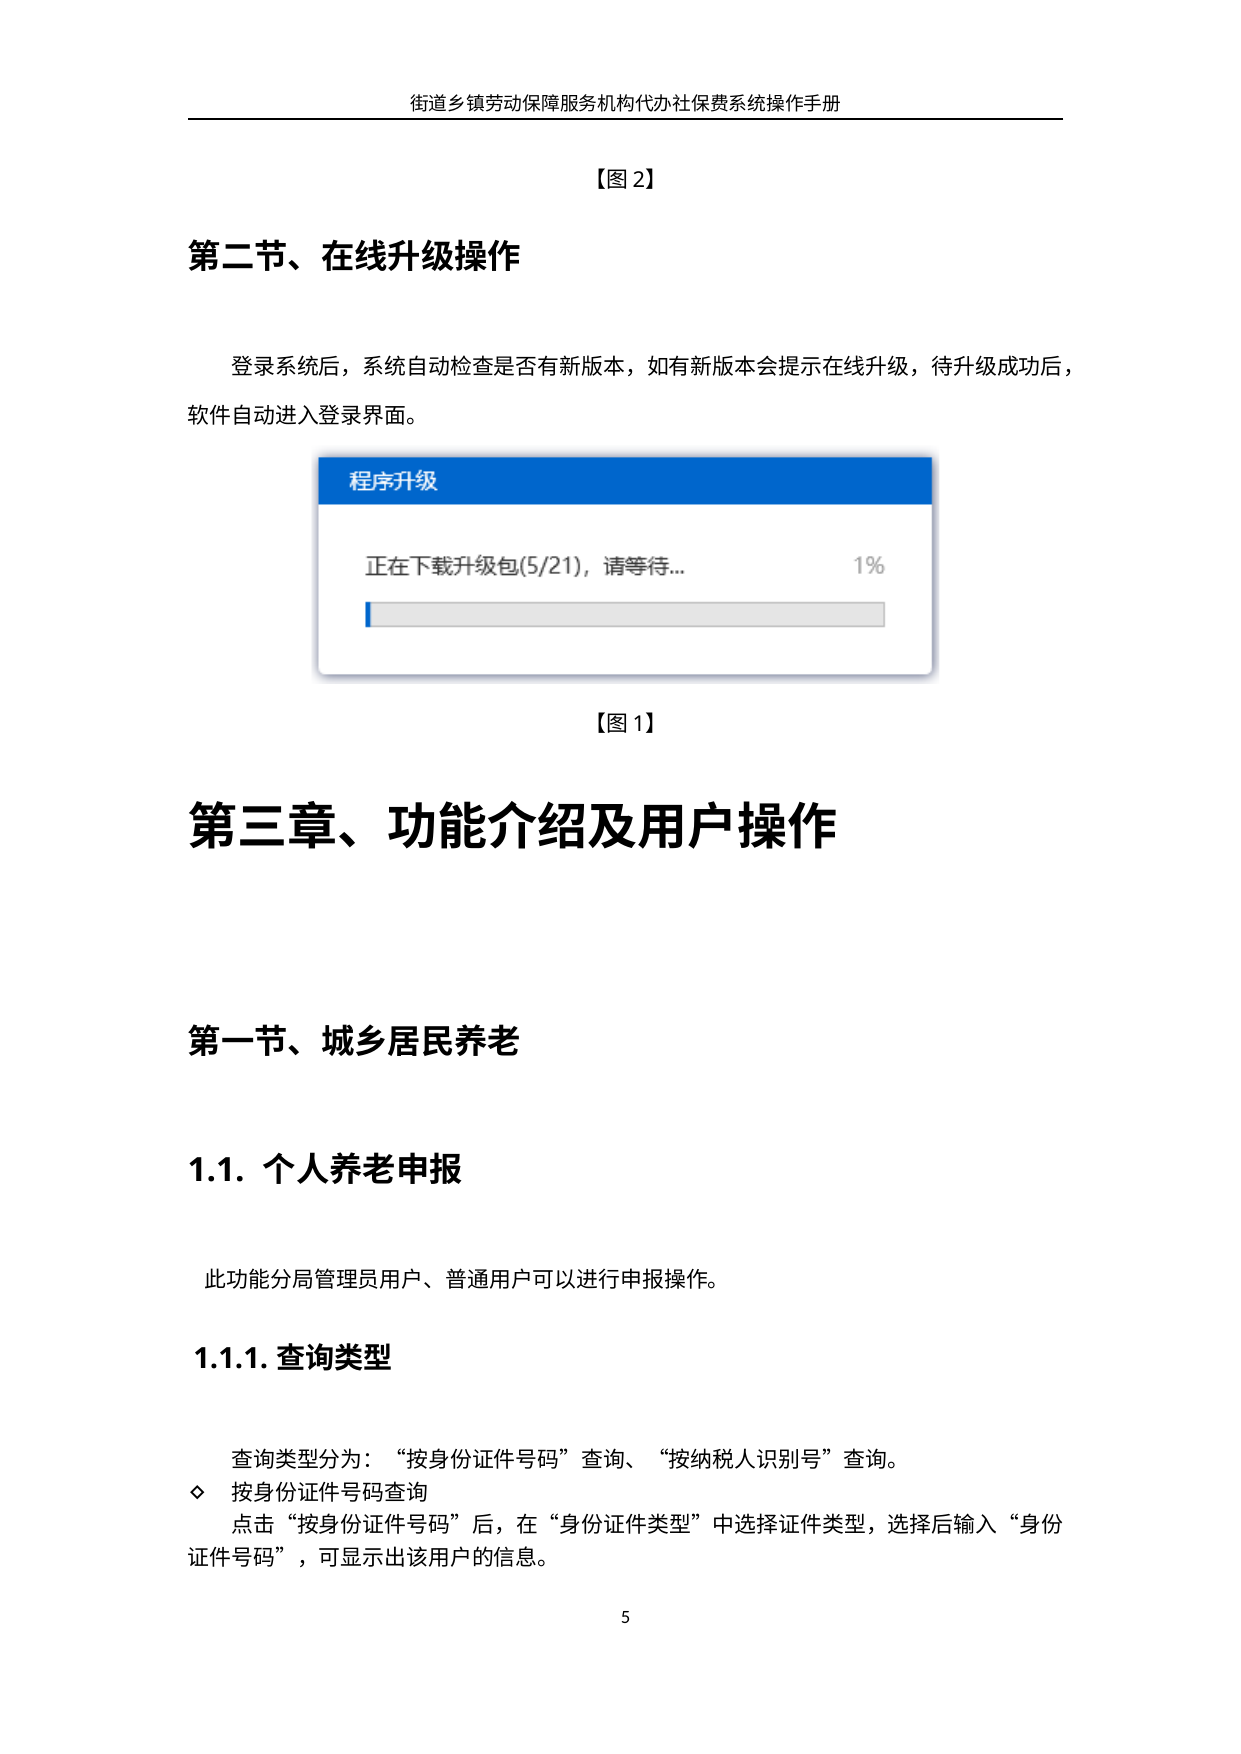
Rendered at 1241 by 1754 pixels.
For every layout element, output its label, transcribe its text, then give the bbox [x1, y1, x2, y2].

text 【图2】 [187, 162, 1063, 194]
subtitle 查询类型 [193, 1323, 1063, 1388]
text 此功能分局管理员用户、普通用户可以进行申报操作。 [187, 1262, 1063, 1294]
list 按身份证件号码查询 [187, 1474, 1063, 1507]
subtitle 第三章、功能介绍及用户操作 [187, 774, 1063, 871]
picture [311, 445, 940, 684]
text 【图1】 [187, 706, 1063, 738]
subtitle 个人养老申报 [187, 1134, 1063, 1199]
text 登录系统后，系统自动检查是否有新版本，如有新版本会提示在线升级，待升级成功后，软件自动进入登录界面。 [187, 349, 1063, 430]
subtitle 第一节、城乡居民养老 [187, 1007, 1063, 1072]
text 点击“按身份证件号码”后，在“身份证件类型”中选择证件类型，选择后输入“身份证件号码”，可显示出该用户的信息。 [187, 1507, 1063, 1572]
subtitle 第二节、在线升级操作 [187, 222, 1063, 287]
text 查询类型分为：“按身份证件号码”查询、“按纳税人识别号”查询。 [187, 1442, 1063, 1474]
